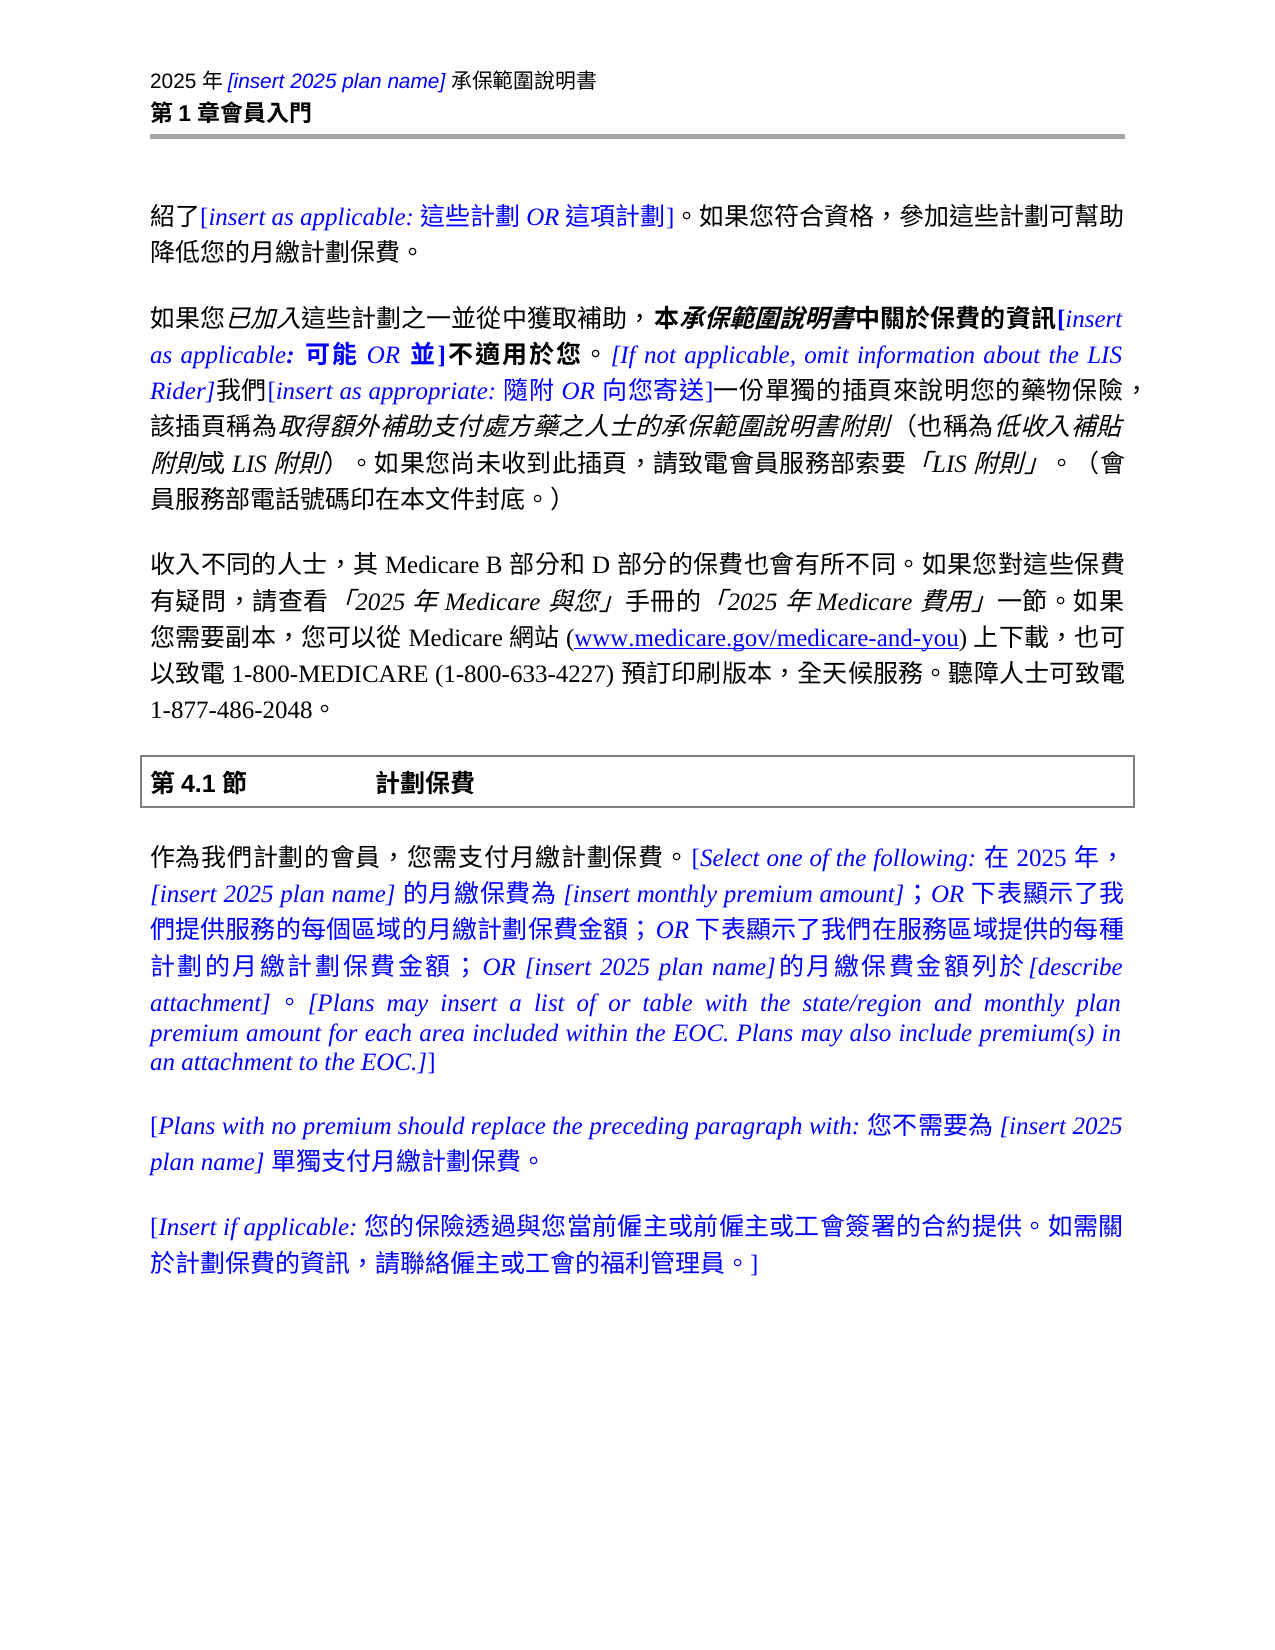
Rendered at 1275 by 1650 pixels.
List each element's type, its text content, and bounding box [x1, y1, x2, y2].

text [Plans with no premium should replace the preceding paragraph with: 您不需要為 [insert 2025 plan name] 單獨支付月繳計劃保費。 [150, 1105, 1125, 1178]
subtitle 第 4.1 節 計劃保費 [142, 757, 1133, 806]
text 如果您已加入這些計劃之一並從中獲取補助，本承保範圍說明書中關於保費的資訊[insert as applicable: 可能 OR 並]不適用於您。[If not applicable, omit information about the LIS Rider]我們[insert as appropriate: 隨附 OR 向您寄送]一份單獨的插頁來說明您的藥物保險，該插頁稱為取得額外補助支付處方藥之人士的承保範圍說明書附則（也稱為低收入補貼附則或 LIS 附則）。如果您尚未收到此插頁，請致電會員服務部索要「LIS 附則」。（會員服務部電話號碼印在本文件封底。） [150, 298, 1125, 516]
text 收入不同的人士，其 Medicare B 部分和 D 部分的保費也會有所不同。如果您對這些保費有疑問，請查看「2025 年 Medicare 與您」手冊的「2025 年 Medicare 費用」一節。如果您需要副本，您可以從 Medicare 網站 (www.medicare.gov/medicare-and-you) 上下載，也可以致電 1-800-MEDICARE (1-800-633-4227) 預訂印刷版本，全天候服務。聽障人士可致電 1-877-486-2048。 [150, 545, 1125, 726]
text 作為我們計劃的會員，您需支付月繳計劃保費。[Select one of the following: 在 2025 年，[insert 2025 plan name] 的月繳保費為 [insert monthly premium amount]；OR 下表顯示了我們提供服務的每個區域的月繳計劃保費金額；OR 下表顯示了我們在服務區域提供的每種計劃的月繳計劃保費金額；OR [insert 2025 plan name]的月繳保費金額列於[describe attachment]。[Plans may insert a list of or table with the state/region and monthly plan premium amount for each area included within the EOC. Plans may also include premium(s) in an attachment to the EOC.]] [150, 837, 1125, 1076]
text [150, 196, 1125, 269]
text [Insert if applicable: 您的保險透過與您當前僱主或前僱主或工會簽署的合約提供。如需關於計劃保費的資訊，請聯絡僱主或工會的福利管理員。] [150, 1207, 1125, 1279]
